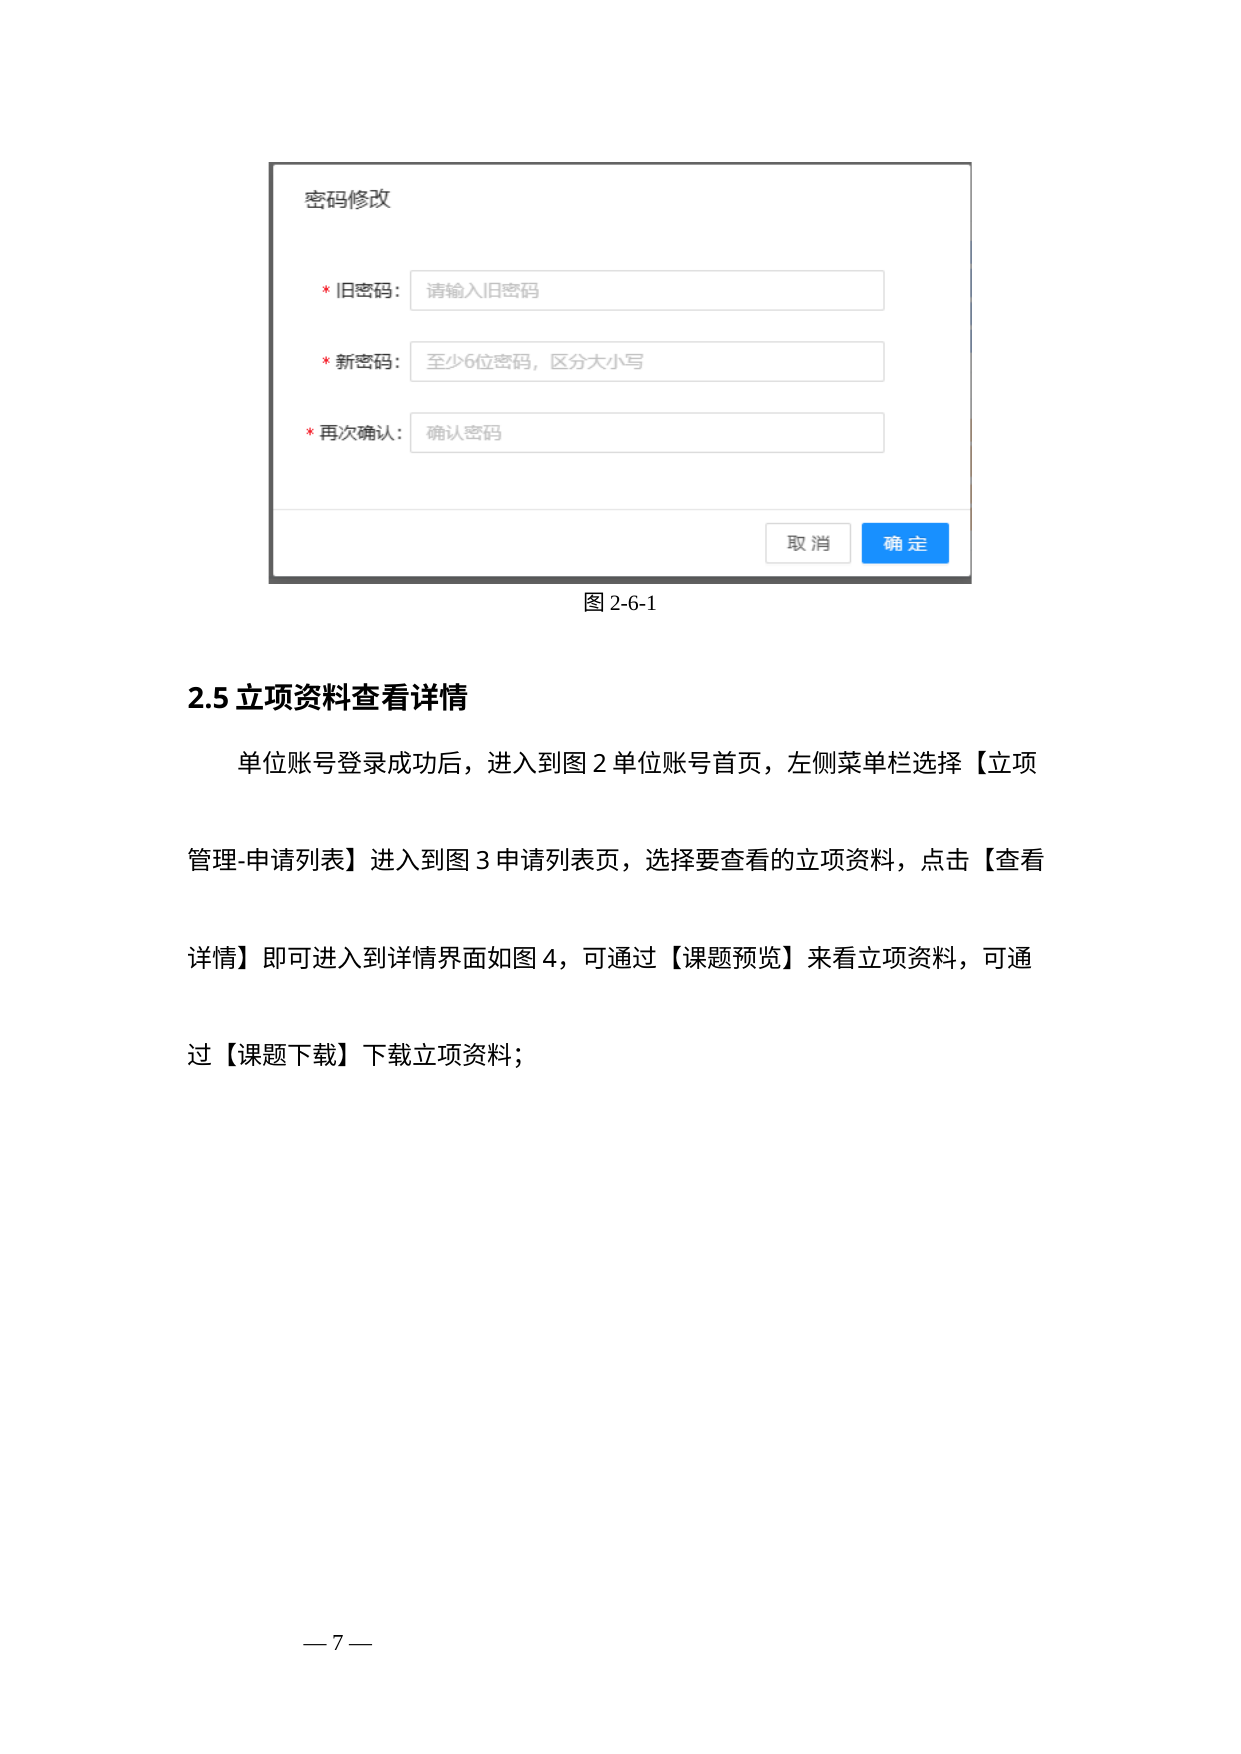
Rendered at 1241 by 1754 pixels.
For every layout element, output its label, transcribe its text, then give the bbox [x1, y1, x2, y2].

text 单位账号登录成功后，进入到图2单位账号首页，左侧菜单栏选择【立项管理-申请列表】进入到图3申请列表页，选择要查看的立项资料，点击【查看详情】即可进入到详情界面如图4，可通过【课题预览】来看立项资料，可通过【课题下载】下载立项资料； [187, 729, 1053, 1086]
picture [268, 162, 972, 584]
text 图2-6-1 [187, 584, 1053, 617]
text 2.5立项资料查看详情 [187, 664, 1053, 729]
